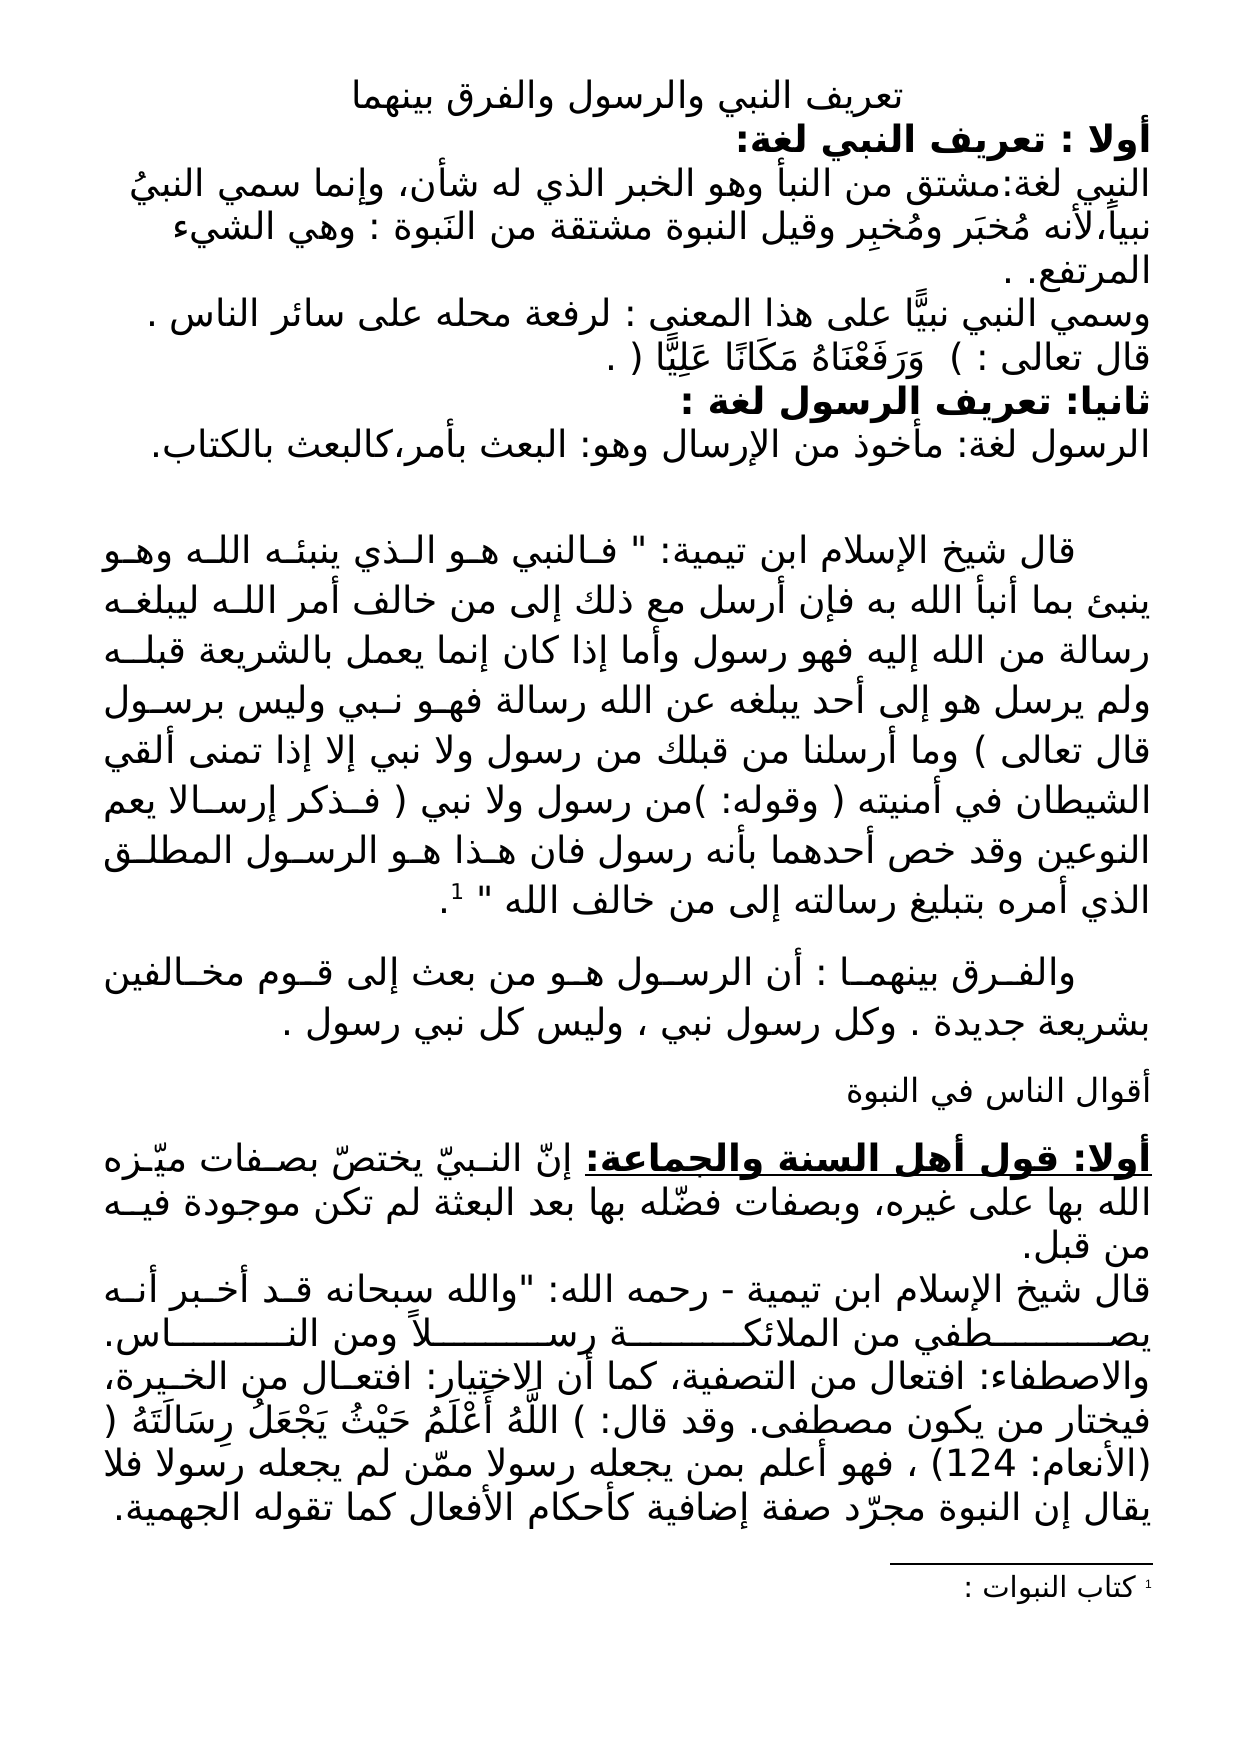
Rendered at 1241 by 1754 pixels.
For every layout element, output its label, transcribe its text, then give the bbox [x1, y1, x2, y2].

text النبي لغة:مشتق من النبأ وهو الخبر الذي له شأن، وإنما سمي النبيُ نبياً،لأنه مُخبَر ومُخبِر وقيل النبوة مشتقة من النَبوة : وهي الشيء المرتفع. . وسمي النبي نبيًّا على هذا المعنى : لرفعة محله على سائر الناس . قال تعالى : وَرَفَعْنَاهُ مَكَانًا عَلِيًّا . [103, 161, 1152, 379]
text ثانيا: تعريف الرسول لغة : [103, 379, 1152, 423]
text تعريف النبي والرسول والفرق بينهما [103, 74, 1152, 117]
text أولا: قول أهل السنة والجماعة: إنّ النبيّ يختصّ بصفات ميّزه الله بها على غيره، وبصفات فضّله بها بعد البعثة لم تكن موجودة فيه من قبل. [103, 1137, 1152, 1267]
text والفرق بينهما : أن الرسول هو من بعث إلى قوم مخالفين بشريعة جديدة . وكل رسول نبي ، وليس كل نبي رسول . [103, 950, 1152, 1044]
text قال شيخ الإسلام ابن تيمية - رحمه الله: "والله سبحانه قد أخبر أنه يصطفي من الملائكة رسلاً ومن الناس. والاصطفاء: افتعال من التصفية، كما أن الاختيار: افتعال من الخيرة، فيختار من يكون مصطفى. وقد قال: اللَّهُ أَعْلَمُ حَيْثُ يَجْعَلُ رِسَالَتَهُ (الأنعام: 124) ، فهو أعلم بمن يجعله رسولا ممّن لم يجعله رسولا فلا يقال إن النبوة مجرّد صفة إضافية كأحكام الأفعال كما تقوله الجهمية. [103, 1267, 1152, 1529]
text قال شيخ الإسلام ابن تيمية: " فالنبي هو الذي ينبئه الله وهو ينبئ بما أنبأ الله به فإن أرسل مع ذلك إلى من خالف أمر الله ليبلغه رسالة من الله إليه فهو رسول وأما إذا كان إنما يعمل بالشريعة قبله ولم يرسل هو إلى أحد يبلغه عن الله رسالة فهو نبي وليس برسول قال تعالى وما أرسلنا من قبلك من رسول ولا نبي إلا إذا تمنى ألقي الشيطان في أمنيته وقوله: من رسول ولا نبي فذكر إرسالا يعم النوعين وقد خص أحدهما بأنه رسول فان هذا هو الرسول المطلق الذي أمره بتبليغ رسالته إلى من خالف الله " . [103, 528, 1152, 923]
text أولا : تعريف النبي لغة: [103, 117, 1152, 161]
text الرسول لغة: مأخوذ من الإرسال وهو: البعث بأمر،كالبعث بالكتاب. [103, 423, 1152, 467]
text أقوال الناس في النبوة [103, 1071, 1152, 1110]
